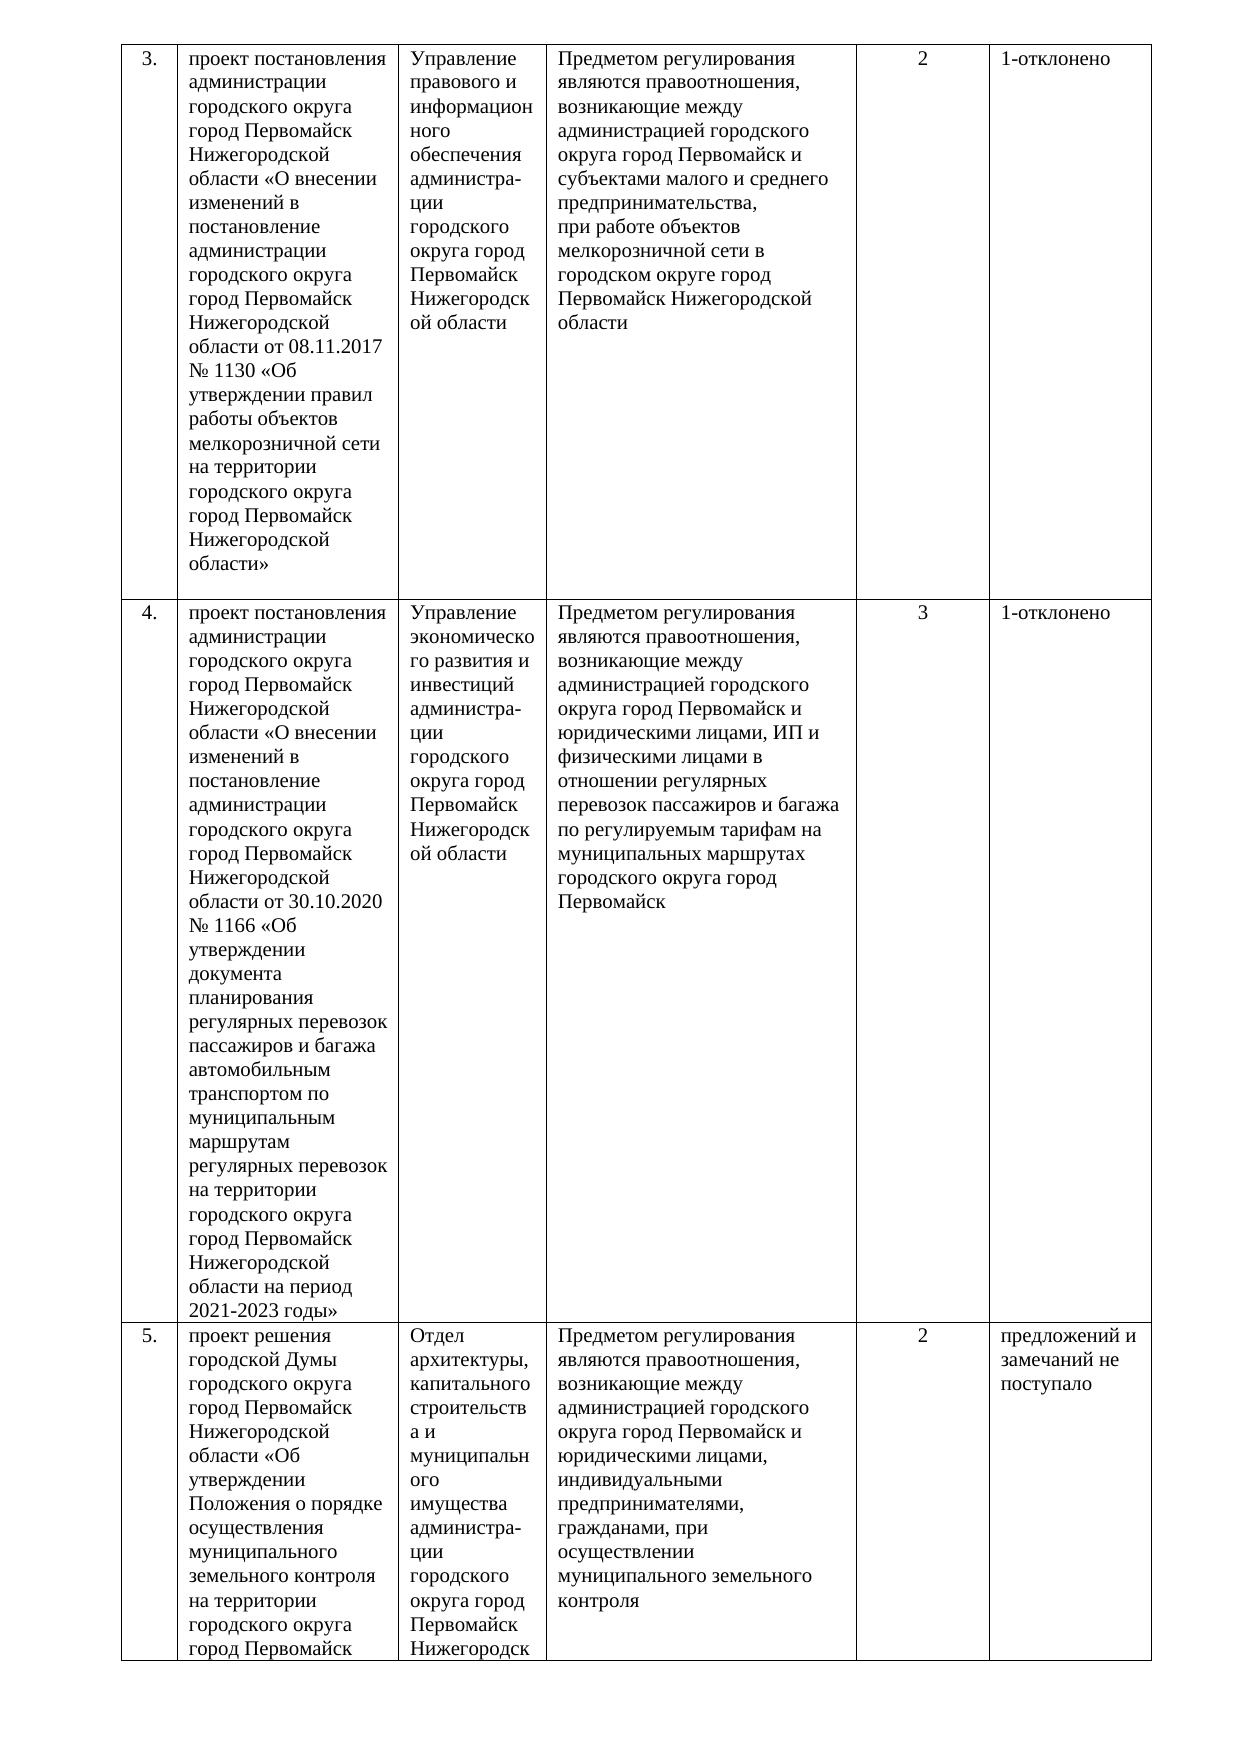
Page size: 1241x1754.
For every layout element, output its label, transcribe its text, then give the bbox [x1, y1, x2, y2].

table_cell проект постановления администрации городского округа город Первомайск Нижегородской области «О внесении изменений в постановление администрации городского округа город Первомайск Нижегородской области от 30.10.2020 № 1166 «Об утверждении документа планирования регулярных перевозок пассажиров и багажа автомобильным транспортом по муниципальным маршрутам регулярных перевозок на территории городского округа город Первомайск Нижегородской области на период 2021-2023 годы» [178, 600, 398, 1322]
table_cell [547, 1323, 856, 1660]
table_cell Предметом регулирования являются правоотношения, возникающие между администрацией городского округа город Первомайск и субъектами малого и среднего предпринимательства, при работе объектов мелкорозничной сети в городском округе город Первомайск Нижегородской области [547, 45, 856, 599]
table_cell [399, 45, 546, 599]
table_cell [178, 1323, 398, 1660]
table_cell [399, 1323, 546, 1660]
table_cell 5. [122, 1323, 177, 1660]
table_cell Управление экономического развития и инвестиций администра-ции городского округа город Первомайск Нижегородской области [399, 600, 546, 1322]
table_cell 4. [122, 600, 177, 1322]
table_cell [990, 1323, 1151, 1660]
table_cell проект постановления администрации городского округа город Первомайск Нижегородской области «О внесении изменений в постановление администрации городского округа город Первомайск Нижегородской области от 08.11.2017 № 1130 «Об утверждении правил работы объектов мелкорозничной сети на территории городского округа город Первомайск Нижегородской области» [178, 45, 398, 599]
table_cell 1-отклонено [990, 600, 1151, 1322]
table_cell 3. [122, 45, 177, 599]
table_cell 1-отклонено [990, 45, 1151, 599]
table_cell Предметом регулирования являются правоотношения, возникающие между администрацией городского округа город Первомайск и юридическими лицами, ИП и физическими лицами в отношении регулярных перевозок пассажиров и багажа по регулируемым тарифам на муниципальных маршрутах городского округа город Первомайск [547, 600, 856, 1322]
table_cell 2 [857, 1323, 989, 1660]
table_cell 2 [857, 45, 989, 599]
table_cell 3 [857, 600, 989, 1322]
